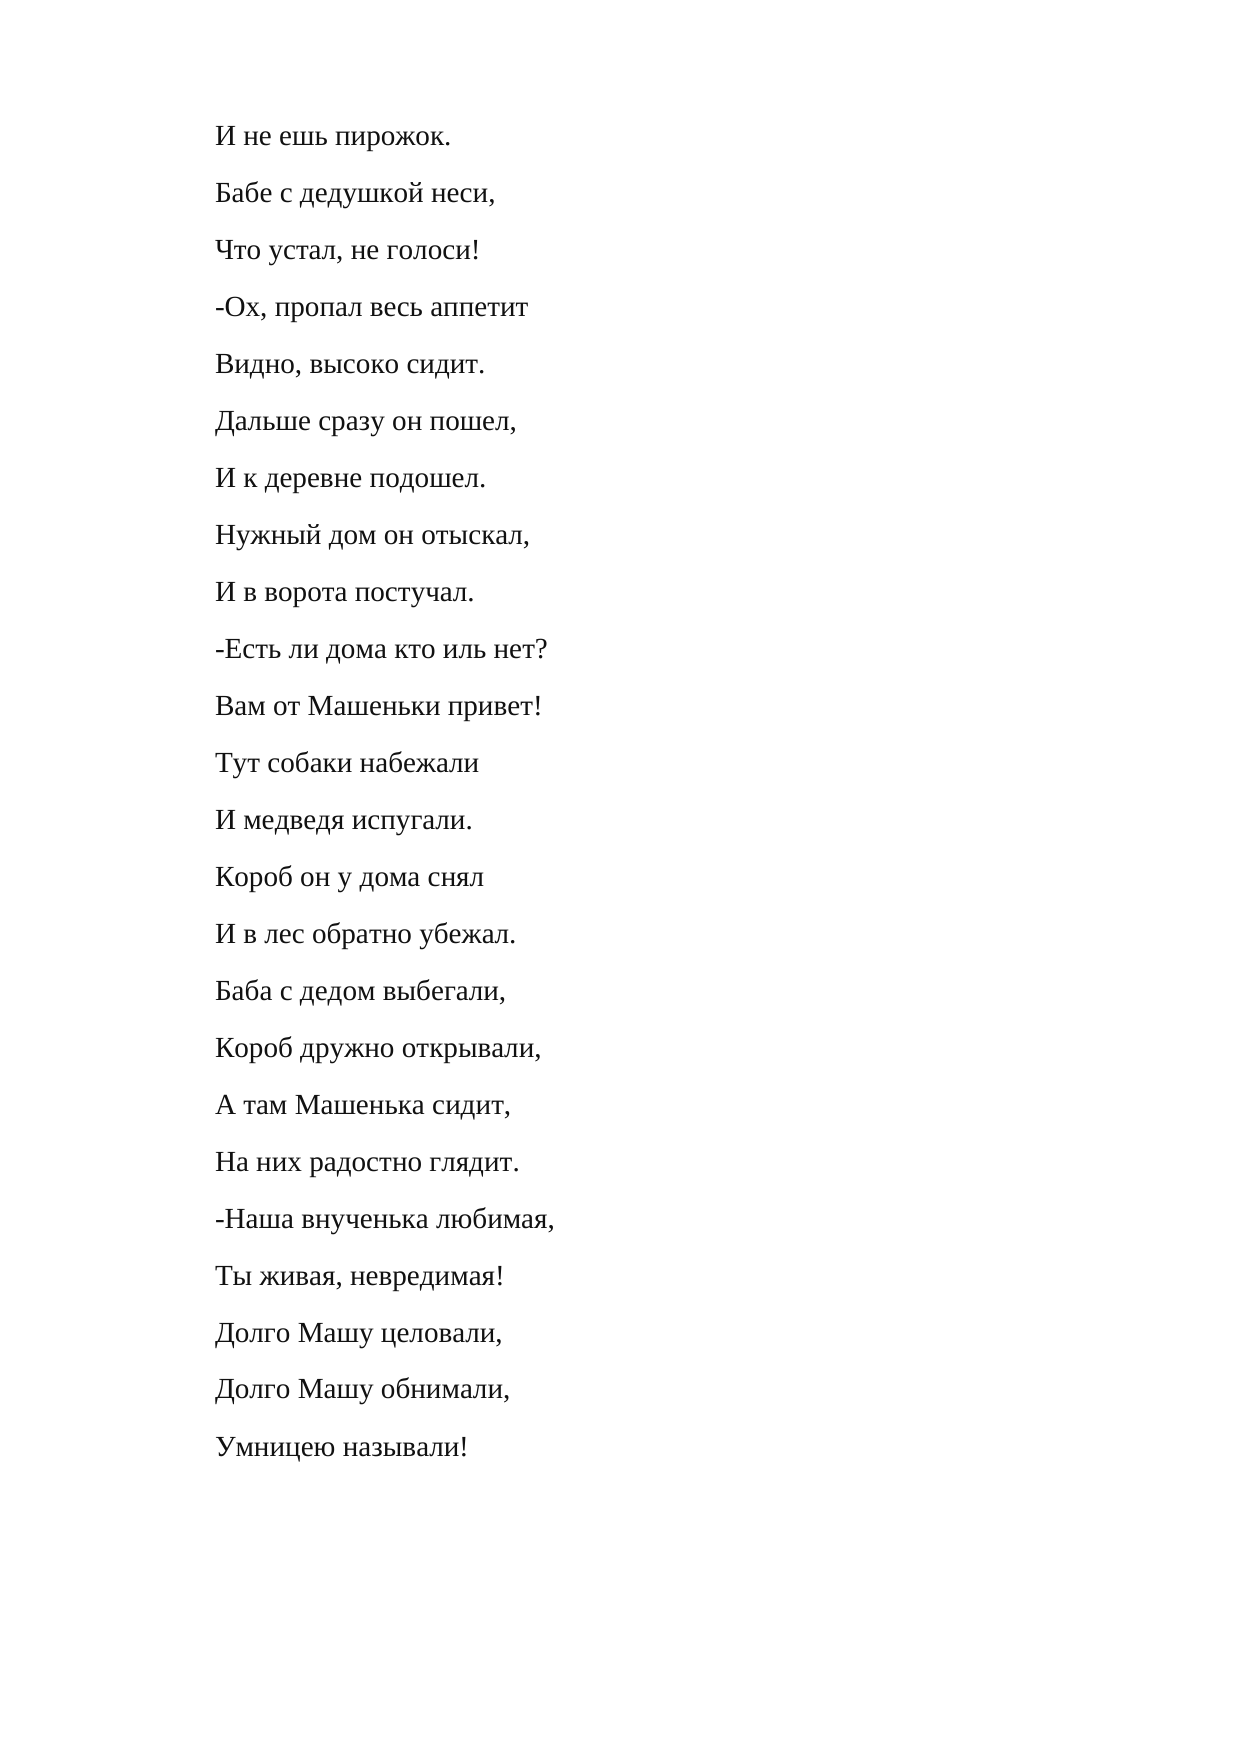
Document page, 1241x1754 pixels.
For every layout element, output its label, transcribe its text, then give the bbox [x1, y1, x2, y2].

text И не ешь пирожок. [177, 118, 1152, 152]
text Бабе с дедушкой неси, [177, 175, 1152, 209]
text Тут собаки набежали [177, 745, 1152, 778]
text Видно, высоко сидит. [177, 346, 1152, 379]
text И в ворота постучал. [177, 574, 1152, 607]
text Баба с дедом выбегали, [177, 973, 1152, 1006]
text И в лес обратно убежал. [177, 916, 1152, 949]
text -Ох, пропал весь аппетит [177, 289, 1152, 323]
text Нужный дом он отыскал, [177, 517, 1152, 551]
text Ты живая, невредимая! [177, 1258, 1152, 1291]
text -Есть ли дома кто иль нет? [177, 631, 1152, 664]
text Умницею называли! [177, 1429, 1152, 1462]
text Долго Машу целовали, [177, 1315, 1152, 1348]
text А там Машенька сидит, [177, 1087, 1152, 1120]
text Короб дружно открывали, [177, 1030, 1152, 1063]
text И медведя испугали. [177, 802, 1152, 835]
text На них радостно глядит. [177, 1144, 1152, 1177]
text -Наша внученька любимая, [177, 1201, 1152, 1234]
text Дальше сразу он пошел, [177, 403, 1152, 437]
text Долго Машу обнимали, [177, 1372, 1152, 1405]
text Короб он у дома снял [177, 859, 1152, 892]
text Вам от Машеньки привет! [177, 688, 1152, 721]
text И к деревне подошел. [177, 460, 1152, 493]
text Что устал, не голоси! [177, 232, 1152, 266]
